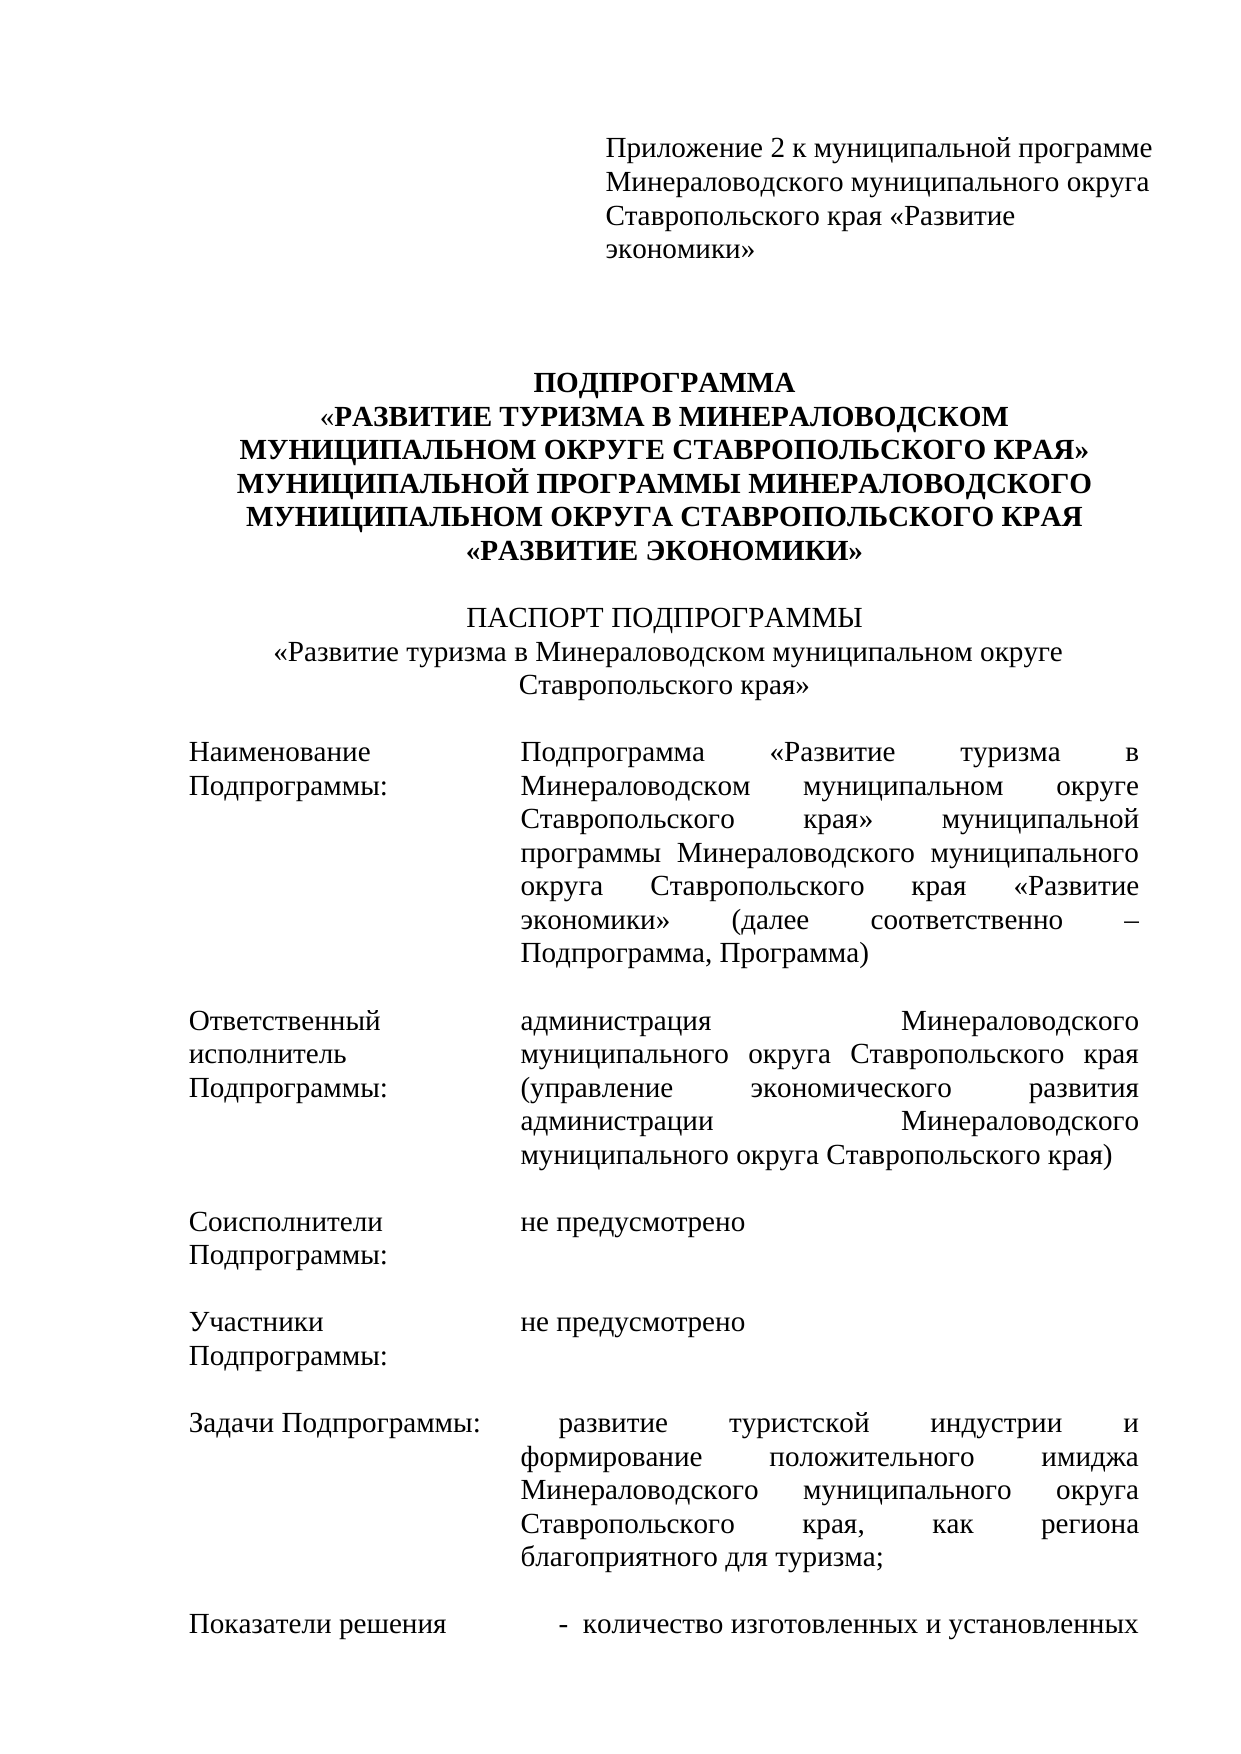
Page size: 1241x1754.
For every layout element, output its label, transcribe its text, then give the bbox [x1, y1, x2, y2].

table_cell Участники Подпрограммы: [177, 1305, 509, 1405]
text ПАСПОРТ ПОДПРОГРАММЫ [177, 600, 1152, 634]
text Приложение 2 к муниципальной программе Минераловодского муниципального округа Ставропольского края «Развитие экономики» [605, 131, 1167, 265]
table_header Подпрограмма «Развитие туризма в Минераловодском муниципальном округе Ставропольского края» муниципальной программы Минераловодского муниципального округа Ставропольского края «Развитие экономики» (далее соответственно – Подпрограмма, Программа) [509, 734, 1151, 1003]
table_cell развитие туристской индустрии и формирование положительного имиджа Минераловодского муниципального округа Ставропольского края, как региона благоприятного для туризма; [509, 1405, 1151, 1606]
text ПОДПРОГРАММА [177, 365, 1152, 399]
table_cell администрация Минераловодского муниципального округа Ставропольского края (управление экономического развития администрации Минераловодского муниципального округа Ставропольского края) [509, 1003, 1151, 1204]
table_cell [509, 1606, 1151, 1665]
text МУНИЦИПАЛЬНОЙ ПРОГРАММЫ МИНЕРАЛОВОДСКОГО МУНИЦИПАЛЬНОМ ОКРУГА СТАВРОПОЛЬСКОГО КРАЯ «РАЗВИТИЕ ЭКОНОМИКИ» [177, 466, 1152, 567]
table_header Наименование Подпрограммы: [177, 734, 509, 1003]
table_cell Соисполнители Подпрограммы: [177, 1204, 509, 1304]
text МУНИЦИПАЛЬНОМ ОКРУГЕ СТАВРОПОЛЬСКОГО КРАЯ» [177, 432, 1152, 466]
table_cell Ответственный исполнитель Подпрограммы: [177, 1003, 509, 1204]
table_cell не предусмотрено [509, 1305, 1151, 1405]
table_cell не предусмотрено [509, 1204, 1151, 1304]
table_cell Задачи Подпрограммы: [177, 1405, 509, 1606]
text «Развитие туризма в Минераловодском муниципальном округе Ставропольского края» [177, 634, 1152, 701]
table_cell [177, 1606, 509, 1665]
text «РАЗВИТИЕ ТУРИЗМА В МИНЕРАЛОВОДСКОМ [177, 399, 1152, 432]
